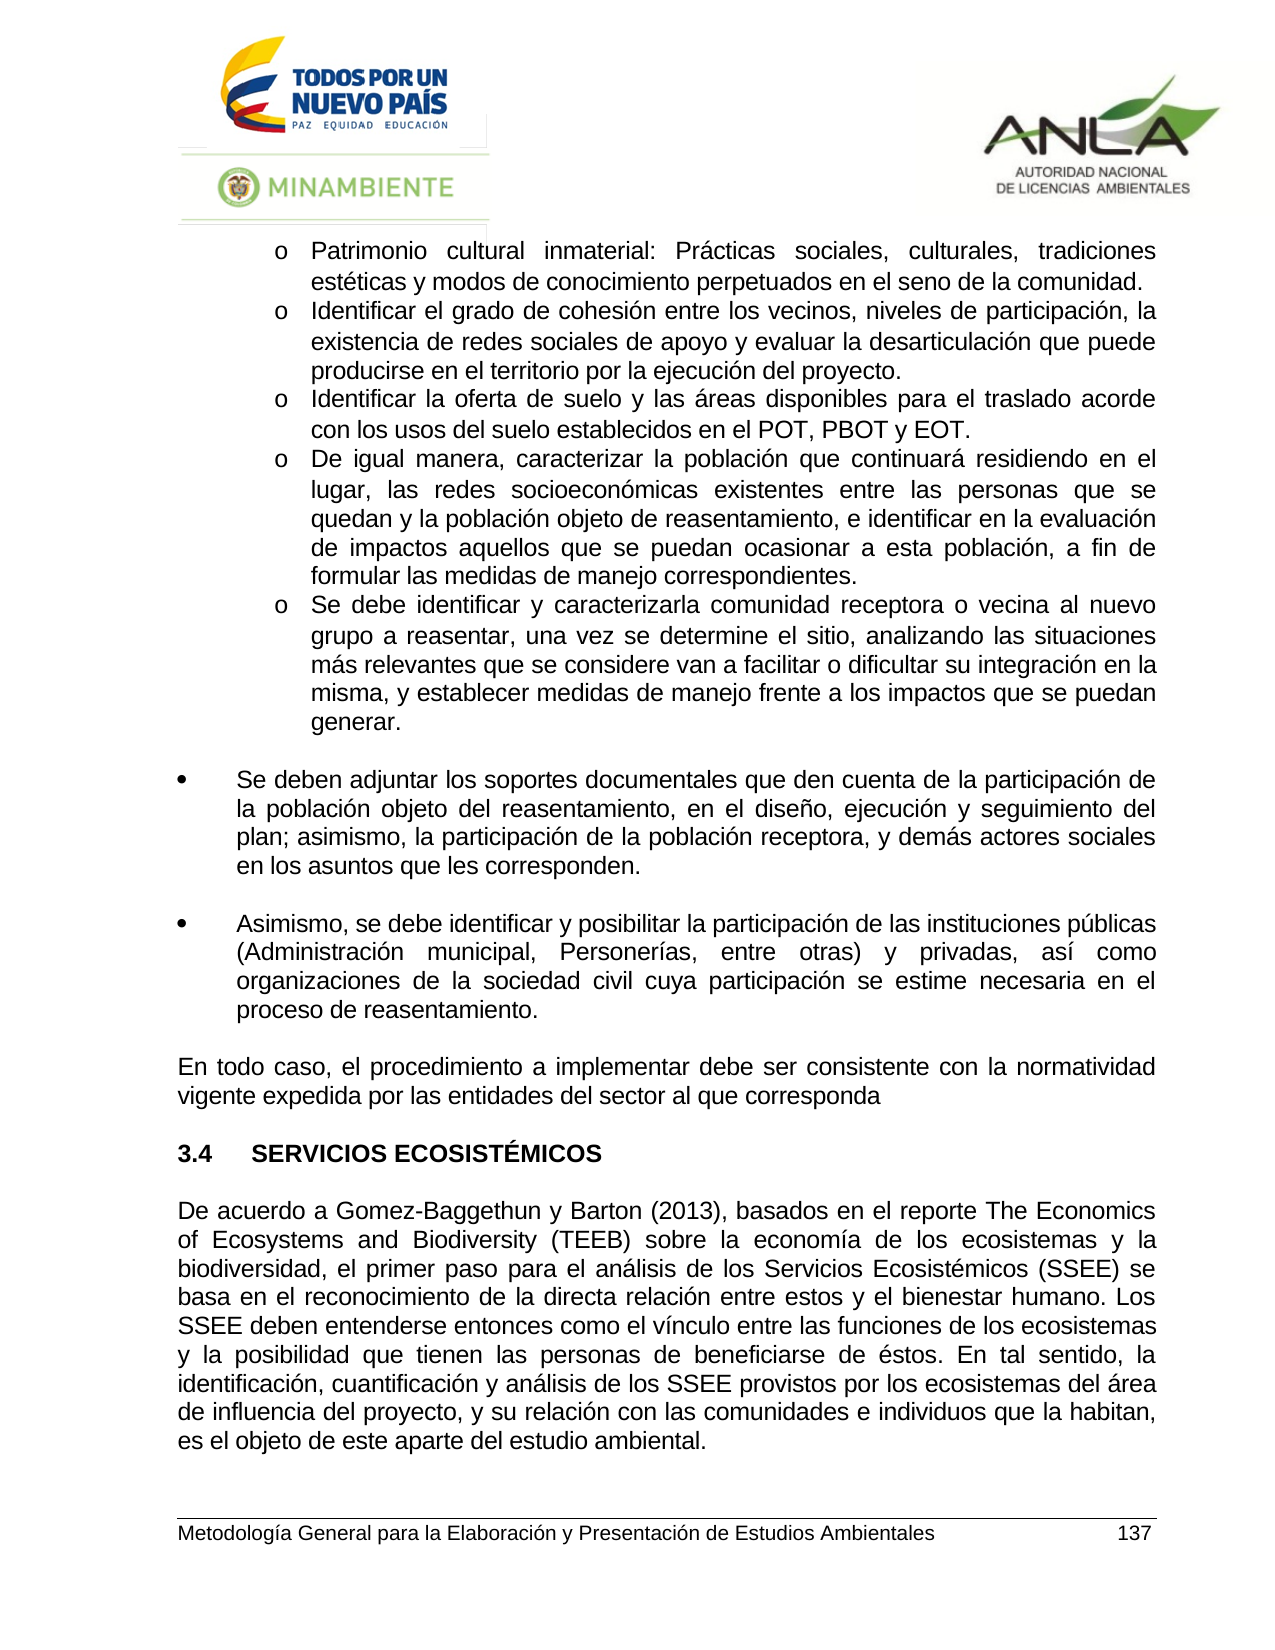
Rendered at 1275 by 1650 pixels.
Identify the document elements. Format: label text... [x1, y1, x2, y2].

picture [178, 26, 493, 254]
list En todo caso, el procedimiento a implementar debe ser consistente con la normatividad vigente expedida por las entidades del sector al que corresponda [177, 1052, 1157, 1110]
picture [915, 61, 1275, 216]
list Asimismo, se debe identificar y posibilitar la participación de las instituciones públicas (Administración municipal, Personerías, entre otras) y privadas, así como organizaciones de la sociedad civil cuya participación se estime necesaria en el proceso de reasentamiento. [177, 908, 1157, 1024]
list Identificar el grado de cohesión entre los vecinos, niveles de participación, la existencia de redes sociales de apoyo y evaluar la desarticulación que puede producirse en el territorio por la ejecución del proyecto. [273, 296, 1157, 384]
list Se debe identificar y caracterizarla comunidad receptora o vecina al nuevo grupo a reasentar, una vez se determine el sitio, analizando las situaciones más relevantes que se considere van a facilitar o dificultar su integración en la misma, y establecer medidas de manejo frente a los impactos que se puedan generar. [273, 590, 1157, 736]
list De acuerdo a Gomez-Baggethun y Barton (2013), basados en el reporte The Economics of Ecosystems and Biodiversity (TEEB) sobre la economía de los ecosistemas y la biodiversidad, el primer paso para el análisis de los Servicios Ecosistémicos (SSEE) se basa en el reconocimiento de la directa relación entre estos y el bienestar humano. Los SSEE deben entenderse entonces como el vínculo entre las funciones de los ecosistemas y la posibilidad que tienen las personas de beneficiarse de éstos. En tal sentido, la identificación, cuantificación y análisis de los SSEE provistos por los ecosistemas del área de influencia del proyecto, y su relación con las comunidades e individuos que la habitan, es el objeto de este aparte del estudio ambiental. [177, 1196, 1157, 1455]
subtitle SERVICIOS ECOSISTÉMICOS [177, 1139, 1157, 1167]
list Identificar la oferta de suelo y las áreas disponibles para el traslado acorde con los usos del suelo establecidos en el POT, PBOT y EOT. [273, 384, 1157, 444]
list De igual manera, caracterizar la población que continuará residiendo en el lugar, las redes socioeconómicas existentes entre las personas que se quedan y la población objeto de reasentamiento, e identificar en la evaluación de impactos aquellos que se puedan ocasionar a esta población, a fin de formular las medidas de manejo correspondientes. [273, 444, 1157, 590]
list Se deben adjuntar los soportes documentales que den cuenta de la participación de la población objeto del reasentamiento, en el diseño, ejecución y seguimiento del plan; asimismo, la participación de la población receptora, y demás actores sociales en los asuntos que les corresponden. [177, 765, 1157, 880]
list Patrimonio cultural inmaterial: Prácticas sociales, culturales, tradiciones estéticas y modos de conocimiento perpetuados en el seno de la comunidad. [273, 236, 1157, 296]
